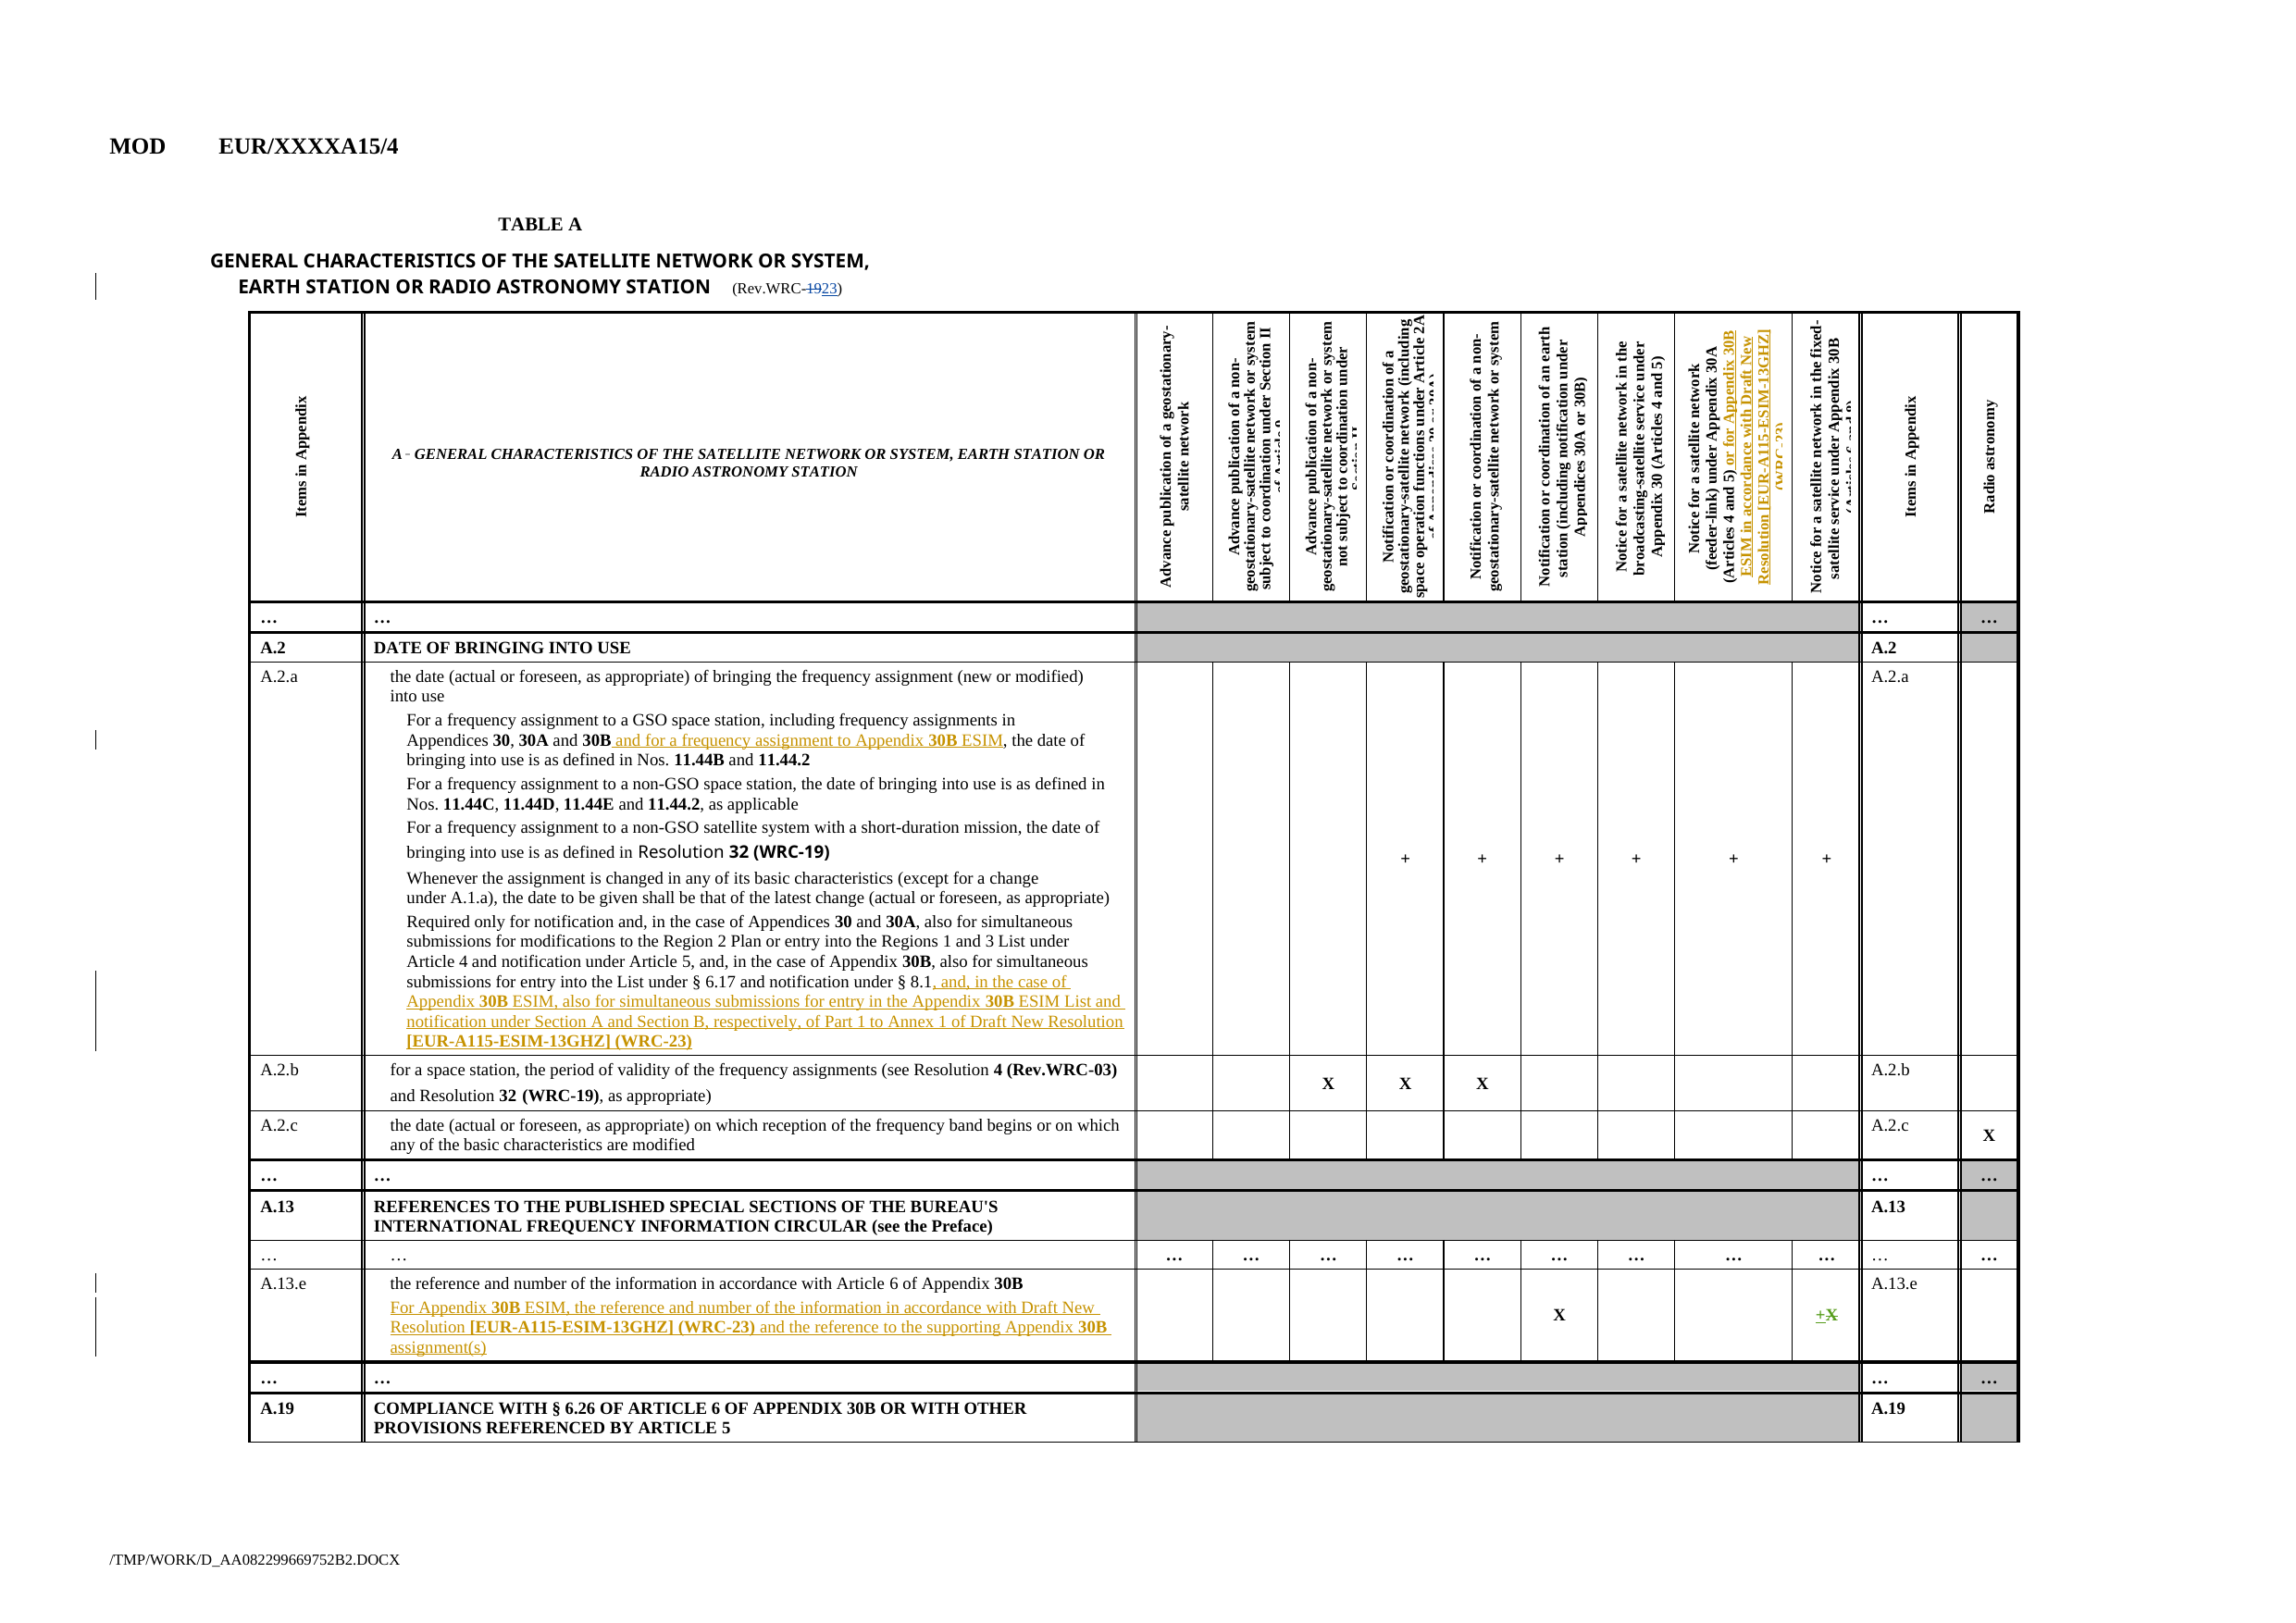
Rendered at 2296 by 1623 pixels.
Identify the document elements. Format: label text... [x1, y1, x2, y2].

table_header Notice for a satellite network (feeder-link) under Appendix 30A (Articles 4 and 5) [1675, 314, 1792, 601]
table_header Notice for a satellite network in the fixed- satellite service under Appendix 30B (Articles 6 and 8) [1793, 314, 1858, 601]
table_cell + [1675, 663, 1792, 1055]
table_cell … [366, 1161, 1135, 1189]
table_cell … [1445, 1241, 1520, 1269]
table_cell [1367, 1111, 1443, 1158]
table_cell the date (actual or foreseen, as appropriate) of bringing the frequency assignment (new or modified) into use For a frequency assignment to a GSO space station, including frequency assignments in Appendices 30, 30A and 30B, the date of bringing into use is as defined in Nos. 11.44B and 11.44.2 For a frequency assignment to a non-GSO space station, the date of bringing into use is as defined in Nos. 11.44C, 11.44D, 11.44E and 11.44.2, as applicable For a frequency assignment to a non-GSO satellite system with a short-duration mission, the date of bringing into use is as defined in Resolution 32 (WRC-19) Whenever the assignment is changed in any of its basic characteristics (except for a change under A.1.a), the date to be given shall be that of the latest change (actual or foreseen, as appropriate) Required only for notification and, in the case of Appendices 30 and 30A, also for simultaneous submissions for modifications to the Region 2 Plan or entry into the Regions 1 and 3 List under Article 4 and notification under Article 5, and, in the case of Appendix 30B, also for simultaneous submissions for entry into the List under § 6.17 and notification under § 8.1 [366, 663, 1135, 1055]
table_cell … [366, 1364, 1135, 1391]
table_cell … [251, 1364, 361, 1391]
table_cell … [366, 1241, 1135, 1269]
table_cell [1137, 663, 1212, 1055]
table_cell [1675, 1056, 1792, 1109]
table_cell … [1962, 1364, 2017, 1391]
table_cell DATE OF BRINGING INTO USE [366, 634, 1135, 662]
table_header Notification or coordination of a non-geostationary-satellite network or system [1445, 314, 1520, 601]
table_cell [1598, 1056, 1674, 1109]
table_cell [1962, 634, 2017, 662]
table_cell … [1863, 1364, 1957, 1391]
table_cell [1137, 1161, 1858, 1189]
table_cell [1137, 1192, 1858, 1240]
table_cell A.2.a [1863, 663, 1957, 1055]
table_cell … [1675, 1241, 1792, 1269]
table_cell [1445, 1270, 1520, 1360]
table_cell [1521, 1056, 1597, 1109]
table_cell … [251, 603, 361, 631]
table_cell A.2.c [251, 1111, 361, 1158]
table_cell REFERENCES TO THE PUBLISHED SPECIAL SECTIONS OF THE BUREAU'S INTERNATIONAL FREQUENCY INFORMATION CIRCULAR (see the Preface) [366, 1192, 1135, 1240]
table_header Notification or coordination of a geostationary-satellite network (including space operation functions under Article 2A of Appendices 30 or 30A) [1367, 314, 1443, 601]
table_cell … [1213, 1241, 1289, 1269]
table_cell … [1367, 1241, 1443, 1269]
table_cell A.19 [251, 1394, 361, 1442]
table_cell [1962, 1056, 2017, 1109]
table_cell … [1137, 1241, 1212, 1269]
table_cell the date (actual or foreseen, as appropriate) on which reception of the frequency band begins or on which any of the basic characteristics are modified [366, 1111, 1135, 1158]
table_cell [1367, 1270, 1443, 1360]
table_cell [1137, 1270, 1212, 1360]
table_header Items in Appendix [1863, 314, 1957, 601]
table_cell the reference and number of the information in accordance with Article 6 of Appendix 30B [366, 1270, 1135, 1360]
table_cell … [1521, 1241, 1597, 1269]
table_cell + [1445, 663, 1520, 1055]
title GENERAL CHARACTERISTICS OF THE SATELLITE NETWORK OR SYSTEM, EARTH STATION OR RADIO ASTRONOMY STATION (Rev.WRC-) [109, 247, 971, 300]
table_header Advance publication of a non-geostationary-satellite network or system subject to coordination under Section II of Article 9 [1213, 314, 1289, 601]
table_cell … [1863, 603, 1957, 631]
table_cell + [1598, 663, 1674, 1055]
table_cell [1793, 1056, 1858, 1109]
table_cell … [1863, 1241, 1957, 1269]
table_cell … [251, 1241, 361, 1269]
table_cell [1962, 1394, 2017, 1442]
table_cell X [1445, 1056, 1520, 1109]
table_cell X [1290, 1056, 1366, 1109]
table_cell … [251, 1161, 361, 1189]
table_cell [1213, 1111, 1289, 1158]
table_cell [1290, 663, 1366, 1055]
table_cell + [1367, 663, 1443, 1055]
table_cell [1962, 1270, 2017, 1360]
table_cell [1793, 1111, 1858, 1158]
table_cell [1137, 603, 1858, 631]
table_cell [1962, 1192, 2017, 1240]
table_cell A.2 [251, 634, 361, 662]
table_cell + [1521, 663, 1597, 1055]
table_cell A.19 [1863, 1394, 1957, 1442]
table_cell A.2.b [1863, 1056, 1957, 1109]
table_cell A.2.b [251, 1056, 361, 1109]
table_header Radio astronomy [1962, 314, 2017, 601]
table_cell for a space station, the period of validity of the frequency assignments (see Resolution 4 (Rev.WRC-03) and Resolution 32 (WRC-19), as appropriate) [366, 1056, 1135, 1109]
table_cell … [1290, 1241, 1366, 1269]
table_header Notification or coordination of an earth station (including notification under Appendices 30A or 30B) [1521, 314, 1597, 601]
text TABLE A [109, 213, 971, 235]
table_cell A.2.a [251, 663, 361, 1055]
table_cell [1137, 634, 1858, 662]
table_cell … [1793, 1241, 1858, 1269]
table_cell A.2.c [1863, 1111, 1957, 1158]
table_header Items in Appendix [251, 314, 361, 601]
table_cell + [1793, 663, 1858, 1055]
table_header Notice for a satellite network in the broadcasting-satellite service under Appendix 30 (Articles 4 and 5) [1598, 314, 1674, 601]
table_cell [1213, 1056, 1289, 1109]
table_header A _ GENERAL CHARACTERISTICS OF THE SATELLITE NETWORK OR SYSTEM, EARTH STATION OR RADIO ASTRONOMY STATION [366, 314, 1135, 601]
table_cell [1137, 1364, 1858, 1391]
table_cell [1598, 1270, 1674, 1360]
table_cell [1598, 1111, 1674, 1158]
table_cell [1213, 1270, 1289, 1360]
table_cell [1290, 1111, 1366, 1158]
table_cell A.2 [1863, 634, 1957, 662]
table_cell [1675, 1111, 1792, 1158]
table_cell [1962, 663, 2017, 1055]
table_cell … [1962, 1161, 2017, 1189]
table_cell … [1962, 1241, 2017, 1269]
text MOD EUR/XXXXA15/4 [109, 132, 2159, 159]
table_cell … [1598, 1241, 1674, 1269]
table_cell … [366, 603, 1135, 631]
table_cell A.13.e [251, 1270, 361, 1360]
table_cell X [1962, 1111, 2017, 1158]
table_cell … [1863, 1161, 1957, 1189]
table_cell COMPLIANCE WITH § 6.26 OF ARTICLE 6 OF APPENDIX 30B OR WITH OTHER PROVISIONS REFERENCED BY ARTICLE 5 [366, 1394, 1135, 1442]
table_cell [1290, 1270, 1366, 1360]
table_cell [1793, 1270, 1858, 1360]
table_cell [1521, 1111, 1597, 1158]
table_cell A.13 [1863, 1192, 1957, 1240]
table_cell A.13 [251, 1192, 361, 1240]
table_cell … [1962, 603, 2017, 631]
table_header Advance publication of a non-geostationary-satellite network or system not subject to coordination under Section II of Article 9 [1290, 314, 1366, 601]
table_cell [1137, 1111, 1212, 1158]
table_cell [1137, 1056, 1212, 1109]
table_cell X [1367, 1056, 1443, 1109]
table_cell [1137, 1394, 1858, 1442]
table_cell X [1521, 1270, 1597, 1360]
table_cell [1213, 663, 1289, 1055]
table_cell [1445, 1111, 1520, 1158]
table_header Advance publication of a geostationary- satellite network [1137, 314, 1212, 601]
table_cell A.13.e [1863, 1270, 1957, 1360]
table_cell [1675, 1270, 1792, 1360]
